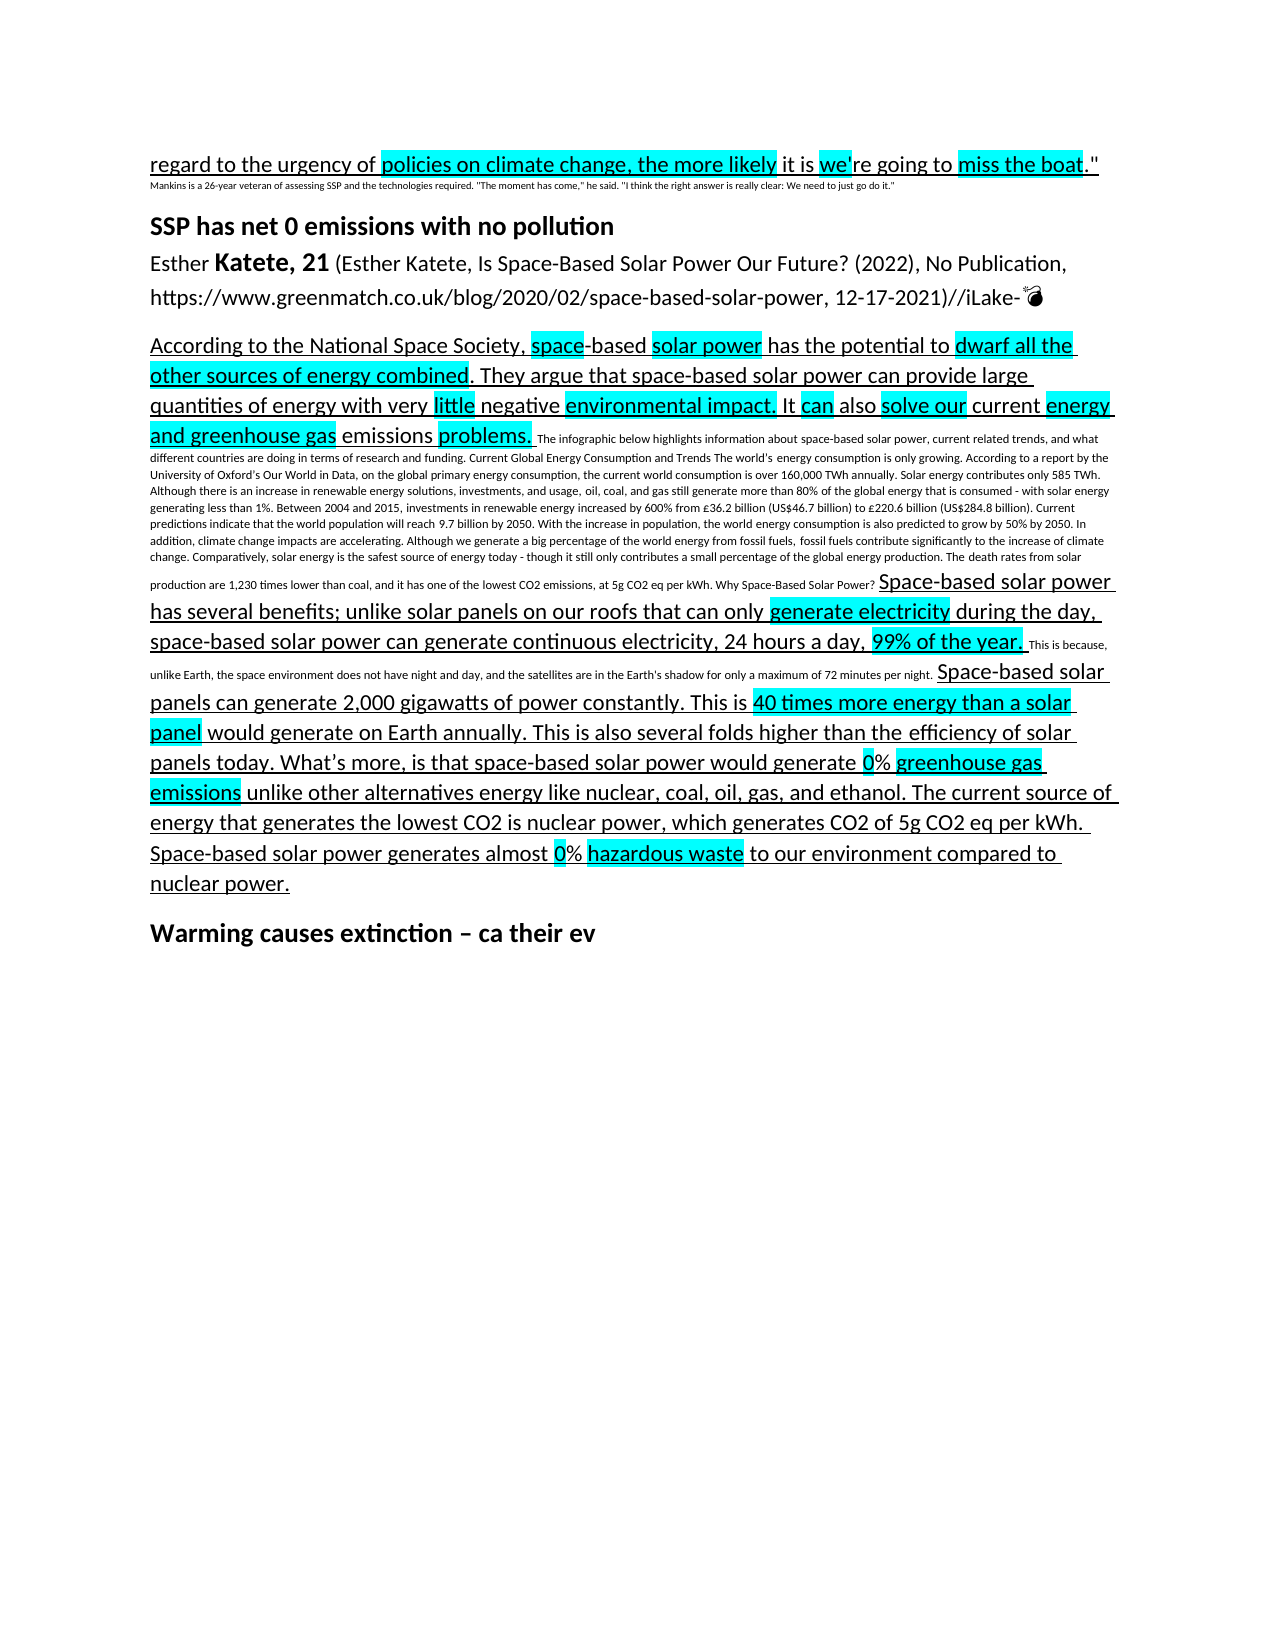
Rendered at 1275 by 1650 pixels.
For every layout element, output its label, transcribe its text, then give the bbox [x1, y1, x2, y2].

text Esther Katete, 21 (Esther Katete, Is Space-Based Solar Power Our Future? (2022), No Publication, https://www.greenmatch.co.uk/blog/2020/02/space-based-solar-power, 12-17-2021)//iLake-💣🍔 [150, 245, 1125, 312]
text According to the National Space Society, space-based solar power has the potential to dwarf all the other sources of energy combined. They argue that space-based solar power can provide large quantities of energy with very little negative environmental impact. It can also solve our current energy and greenhouse gas emissions problems. The infographic below highlights information about space-based solar power, current related trends, and what different countries are doing in terms of research and funding. Current Global Energy Consumption and Trends The world’s energy consumption is only growing. According to a report by the University of Oxford’s Our World in Data, on the global primary energy consumption, the current world consumption is over 160,000 TWh annually. Solar energy contributes only 585 TWh. Although there is an increase in renewable energy solutions, investments, and usage, oil, coal, and gas still generate more than 80% of the global energy that is consumed - with solar energy generating less than 1%. Between 2004 and 2015, investments in renewable energy increased by 600% from £36.2 billion (US$46.7 billion) to £220.6 billion (US$284.8 billion). Current predictions indicate that the world population will reach 9.7 billion by 2050. With the increase in population, the world energy consumption is also predicted to grow by 50% by 2050. In addition, climate change impacts are accelerating. Although we generate a big percentage of the world energy from fossil fuels, fossil fuels contribute significantly to the increase of climate change. Comparatively, solar energy is the safest source of energy today - though it still only contributes a small percentage of the global energy production. The death rates from solar production are 1,230 times lower than coal, and it has one of the lowest CO2 emissions, at 5g CO2 eq per kWh. Why Space-Based Solar Power? Space-based solar power has several benefits; unlike solar panels on our roofs that can only generate electricity during the day, space-based solar power can generate continuous electricity, 24 hours a day, 99% of the year. This is because, unlike Earth, the space environment does not have night and day, and the satellites are in the Earth's shadow for only a maximum of 72 minutes per night. Space-based solar panels can generate 2,000 gigawatts of power constantly. This is 40 times more energy than a solar panel would generate on Earth annually. This is also several folds higher than the efficiency of solar panels today. What’s more, is that space-based solar power would generate 0% greenhouse gas emissions unlike other alternatives energy like nuclear, coal, oil, gas, and ethanol. The current source of energy that generates the lowest CO2 is nuclear power, which generates CO2 of 5g CO2 eq per kWh. Space-based solar power generates almost 0% hazardous waste to our environment compared to nuclear power. [150, 331, 1125, 897]
subtitle SSP has net 0 emissions with no pollution [150, 209, 1125, 242]
subtitle Warming causes extinction – ca their ev [150, 916, 1125, 949]
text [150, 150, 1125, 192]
